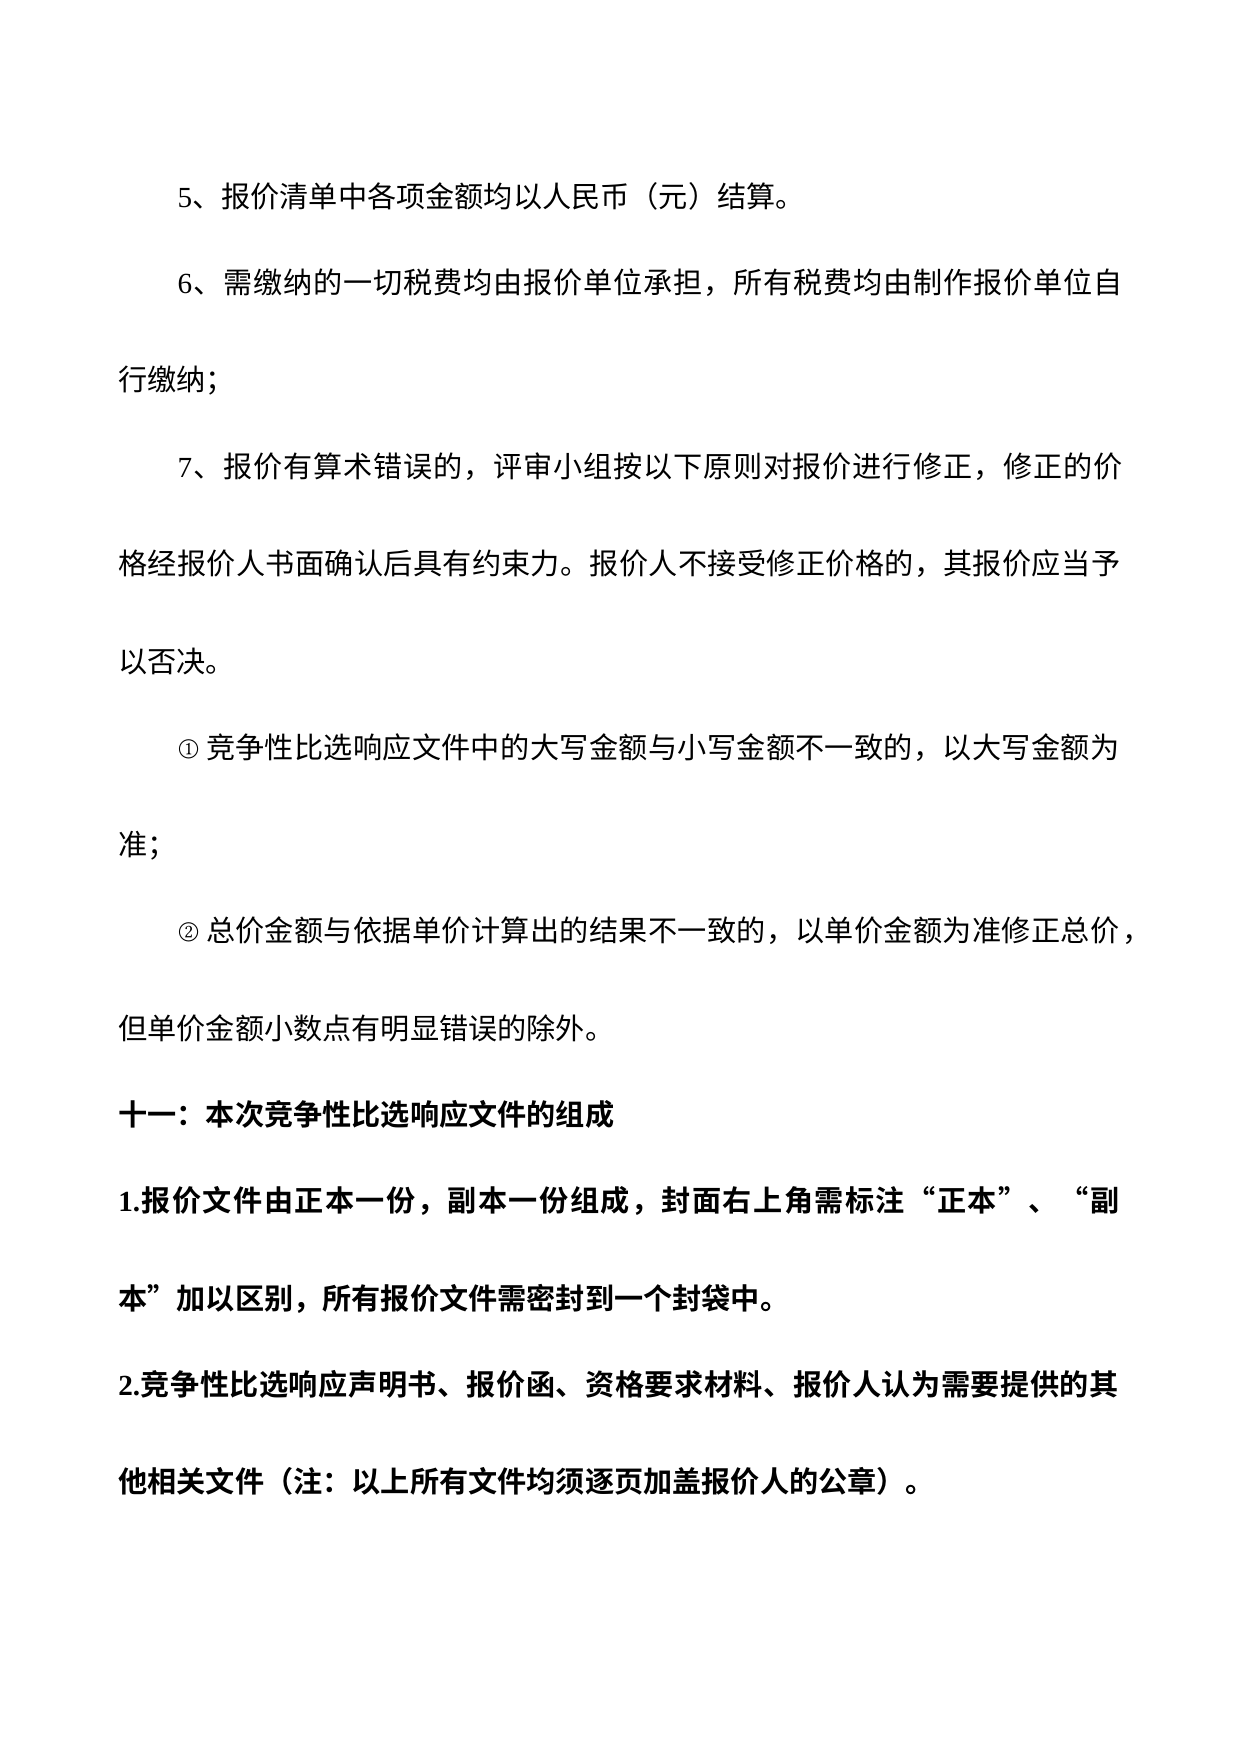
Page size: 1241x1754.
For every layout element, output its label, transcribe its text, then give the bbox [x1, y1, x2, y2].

text 1.报价文件由正本一份，副本一份组成，封面右上角需标注“正本”、“副本”加以区别，所有报价文件需密封到一个封袋中。 [118, 1166, 1122, 1329]
text 5、报价清单中各项金额均以人民币（元）结算。 [118, 162, 1122, 227]
text 7、报价有算术错误的，评审小组按以下原则对报价进行修正，修正的价格经报价人书面确认后具有约束力。报价人不接受修正价格的，其报价应当予以否决。 [118, 432, 1122, 692]
text 十一：本次竞争性比选响应文件的组成 [118, 1080, 1122, 1145]
text ①竞争性比选响应文件中的大写金额与小写金额不一致的，以大写金额为准； [118, 713, 1122, 875]
text ②总价金额与依据单价计算出的结果不一致的，以单价金额为准修正总价，但单价金额小数点有明显错误的除外。 [118, 897, 1122, 1059]
text 6、需缴纳的一切税费均由报价单位承担，所有税费均由制作报价单位自行缴纳； [118, 248, 1122, 411]
text 2.竞争性比选响应声明书、报价函、资格要求材料、报价人认为需要提供的其他相关文件（注：以上所有文件均须逐页加盖报价人的公章）。 [118, 1350, 1122, 1512]
